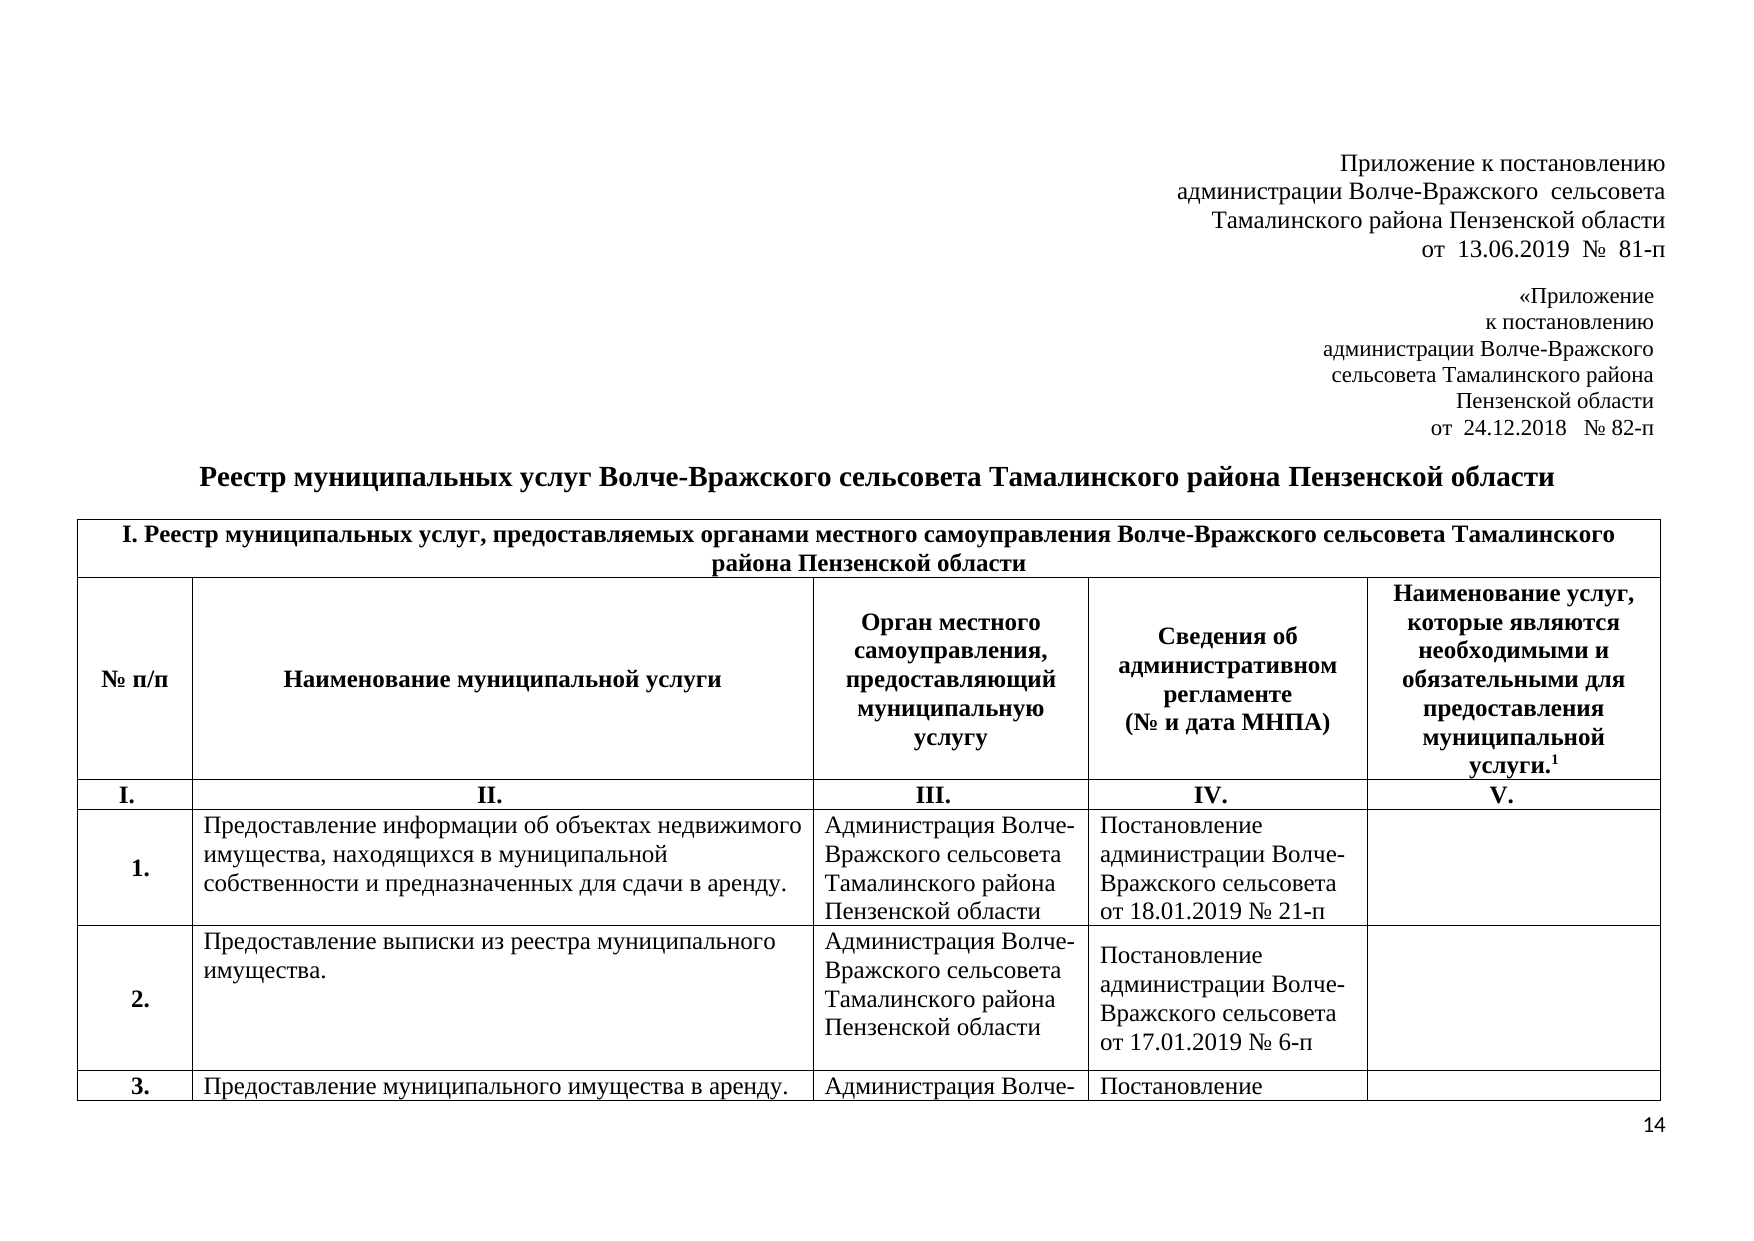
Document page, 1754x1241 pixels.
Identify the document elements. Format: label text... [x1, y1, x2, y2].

text Приложение к постановлению [89, 148, 1665, 176]
text Тамалинского района Пензенской области [89, 205, 1665, 234]
table_cell [1368, 1071, 1660, 1100]
text администрации Волче-Вражского сельсовета [89, 176, 1665, 205]
table_cell Постановление администрации Волче-Вражского сельсовета от 18.01.2019 № 21-п [1089, 810, 1367, 925]
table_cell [814, 1071, 1088, 1100]
table_cell [814, 780, 1088, 809]
table_header «Приложение к постановлению администрации Волче-Вражского сельсовета Тамалинского района Пензенской области от 24.12.2018 № 82-п [1214, 263, 1665, 440]
table_cell Наименование услуг, которые являются необходимыми и обязательными для предоставления муниципальной услуги.1 [1368, 578, 1660, 779]
table_cell Сведения об административном регламенте (№ и дата МНПА) [1089, 578, 1367, 779]
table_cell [1089, 1071, 1367, 1100]
table_cell [78, 780, 192, 809]
table_cell Постановление администрации Волче-Вражского сельсовета от 17.01.2019 № 6-п [1089, 926, 1367, 1070]
table_cell Предоставление информации об объектах недвижимого имущества, находящихся в муниципальной собственности и предназначенных для сдачи в аренду. [193, 810, 813, 925]
table_cell [193, 780, 813, 809]
table_cell [78, 1071, 192, 1100]
table_cell Администрация Волче-Вражского сельсовета Тамалинского района Пензенской области [814, 926, 1088, 1070]
table_cell Предоставление выписки из реестра муниципального имущества. [193, 926, 813, 1070]
table_header I. Реестр муниципальных услуг, предоставляемых органами местного самоуправления Волче-Вражского сельсовета Тамалинского района Пензенской области [78, 520, 1660, 577]
table_cell Наименование муниципальной услуги [193, 578, 813, 779]
text Реестр муниципальных услуг Волче-Вражского сельсовета Тамалинского района Пензенской области [89, 459, 1665, 493]
table_cell [1368, 810, 1660, 925]
table_cell [1089, 780, 1367, 809]
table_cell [193, 1071, 813, 1100]
table_cell Орган местного самоуправления, предоставляющий муниципальную услугу [814, 578, 1088, 779]
table_cell [1368, 780, 1660, 809]
table_cell [1368, 926, 1660, 1070]
table_cell [78, 926, 192, 1070]
table_cell № п/п [78, 578, 192, 779]
table_cell Администрация Волче-Вражского сельсовета Тамалинского района Пензенской области [814, 810, 1088, 925]
table_cell [78, 810, 192, 925]
text от 13.06.2019 № 81-п [89, 234, 1665, 263]
